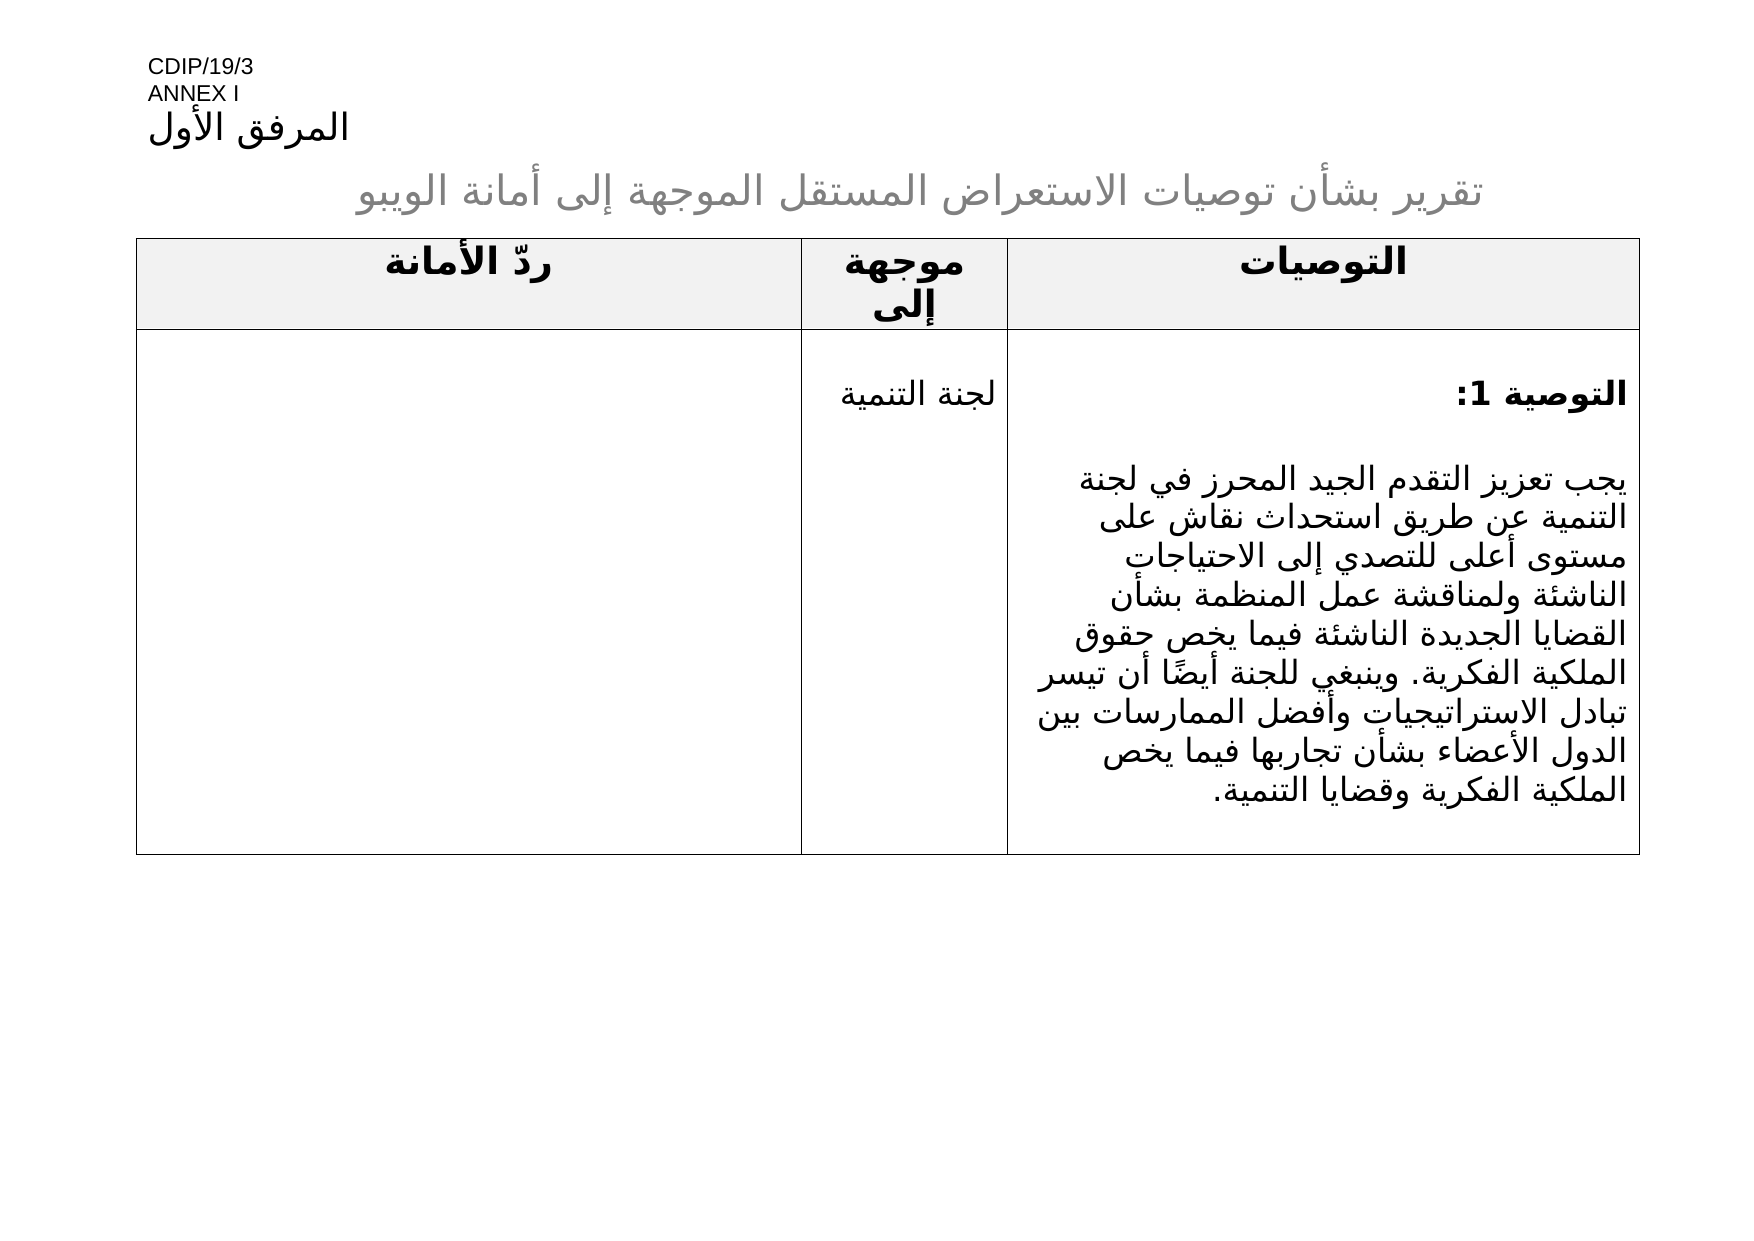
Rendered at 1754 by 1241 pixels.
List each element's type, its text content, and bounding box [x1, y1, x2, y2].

table_cell التوصية 1: يجب تعزيز التقدم الجيد المحرز في لجنة التنمية عن طريق استحداث نقاش على مستوى أعلى للتصدي إلى الاحتياجات الناشئة ولمناقشة عمل المنظمة بشأن القضايا الجديدة الناشئة فيما يخص حقوق الملكية الفكرية. وينبغي للجنة أيضًا أن تيسر تبادل الاستراتيجيات وأفضل الممارسات بين الدول الأعضاء بشأن تجاربها فيما يخص الملكية الفكرية وقضايا التنمية. [1008, 330, 1639, 854]
table_header ردّ الأمانة [137, 239, 801, 328]
table_header التوصيات [1008, 239, 1639, 328]
table_cell [137, 330, 801, 854]
text تقرير بشأن توصيات الاستعراض المستقل الموجهة إلى أمانة الويبو [148, 176, 429, 213]
table_header موجهة إلى [802, 239, 1007, 328]
table_cell لجنة التنمية [802, 330, 1007, 854]
text تقرير بشأن توصيات الاستعراض المستقل الموجهة إلى أمانة الويبو [706, 176, 1695, 213]
text تقرير بشأن توصيات الاستعراض المستقل الموجهة إلى أمانة الويبو [414, 176, 745, 213]
